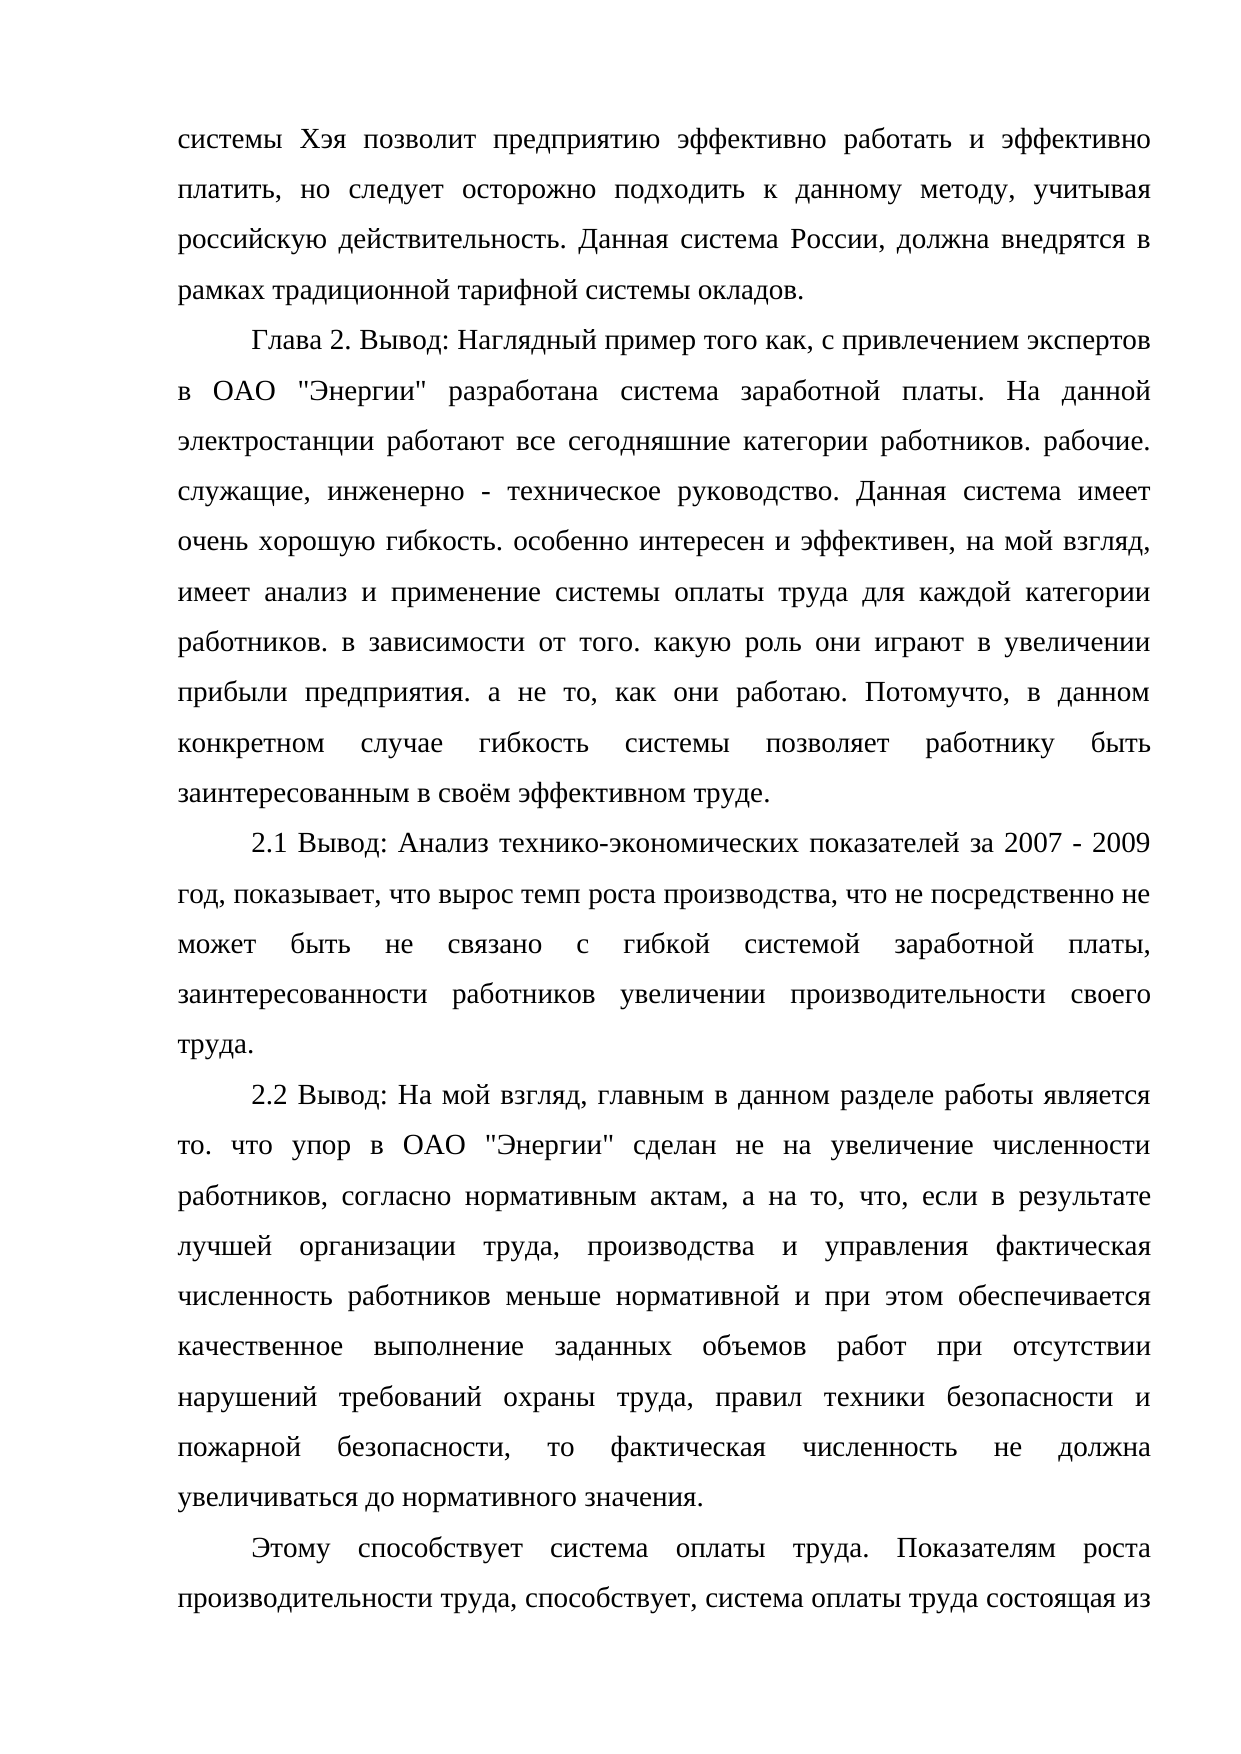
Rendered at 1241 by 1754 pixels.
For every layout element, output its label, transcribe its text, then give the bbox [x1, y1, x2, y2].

text 2.2 Вывод: На мой взгляд, главным в данном разделе работы является то. что упор в ОАО "Энергии" сделан не на увеличение численности работников, согласно нормативным актам, а на то, что, если в результате лучшей организации труда, производства и управления фактическая численность работников меньше нормативной и при этом обеспечивается качественное выполнение заданных объемов работ при отсутствии нарушений требований охраны труда, правил техники безопасности и пожарной безопасности, то фактическая численность не должна увеличиваться до нормативного значения. [177, 1077, 1152, 1513]
text 2.1 Вывод: Анализ технико-экономических показателей за 2007 - 2009 год, показывает, что вырос темп роста производства, что не посредственно не может быть не связано с гибкой системой заработной платы, заинтересованности работников увеличении производительности своего труда. [177, 825, 1152, 1060]
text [177, 1530, 1152, 1614]
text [177, 121, 1152, 306]
text Глава 2. Вывод: Наглядный пример того как, с привлечением экспертов в ОАО "Энергии" разработана система заработной платы. На данной электростанции работают все сегодняшние категории работников. рабочие. служащие, инженерно - техническое руководство. Данная система имеет очень хорошую гибкость. особенно интересен и эффективен, на мой взгляд, имеет анализ и применение системы оплаты труда для каждой категории работников. в зависимости от того. какую роль они играют в увеличении прибыли предприятия. а не то, как они работаю. Потомучто, в данном конкретном случае гибкость системы позволяет работнику быть заинтересованным в своём эффективном труде. [177, 322, 1152, 809]
